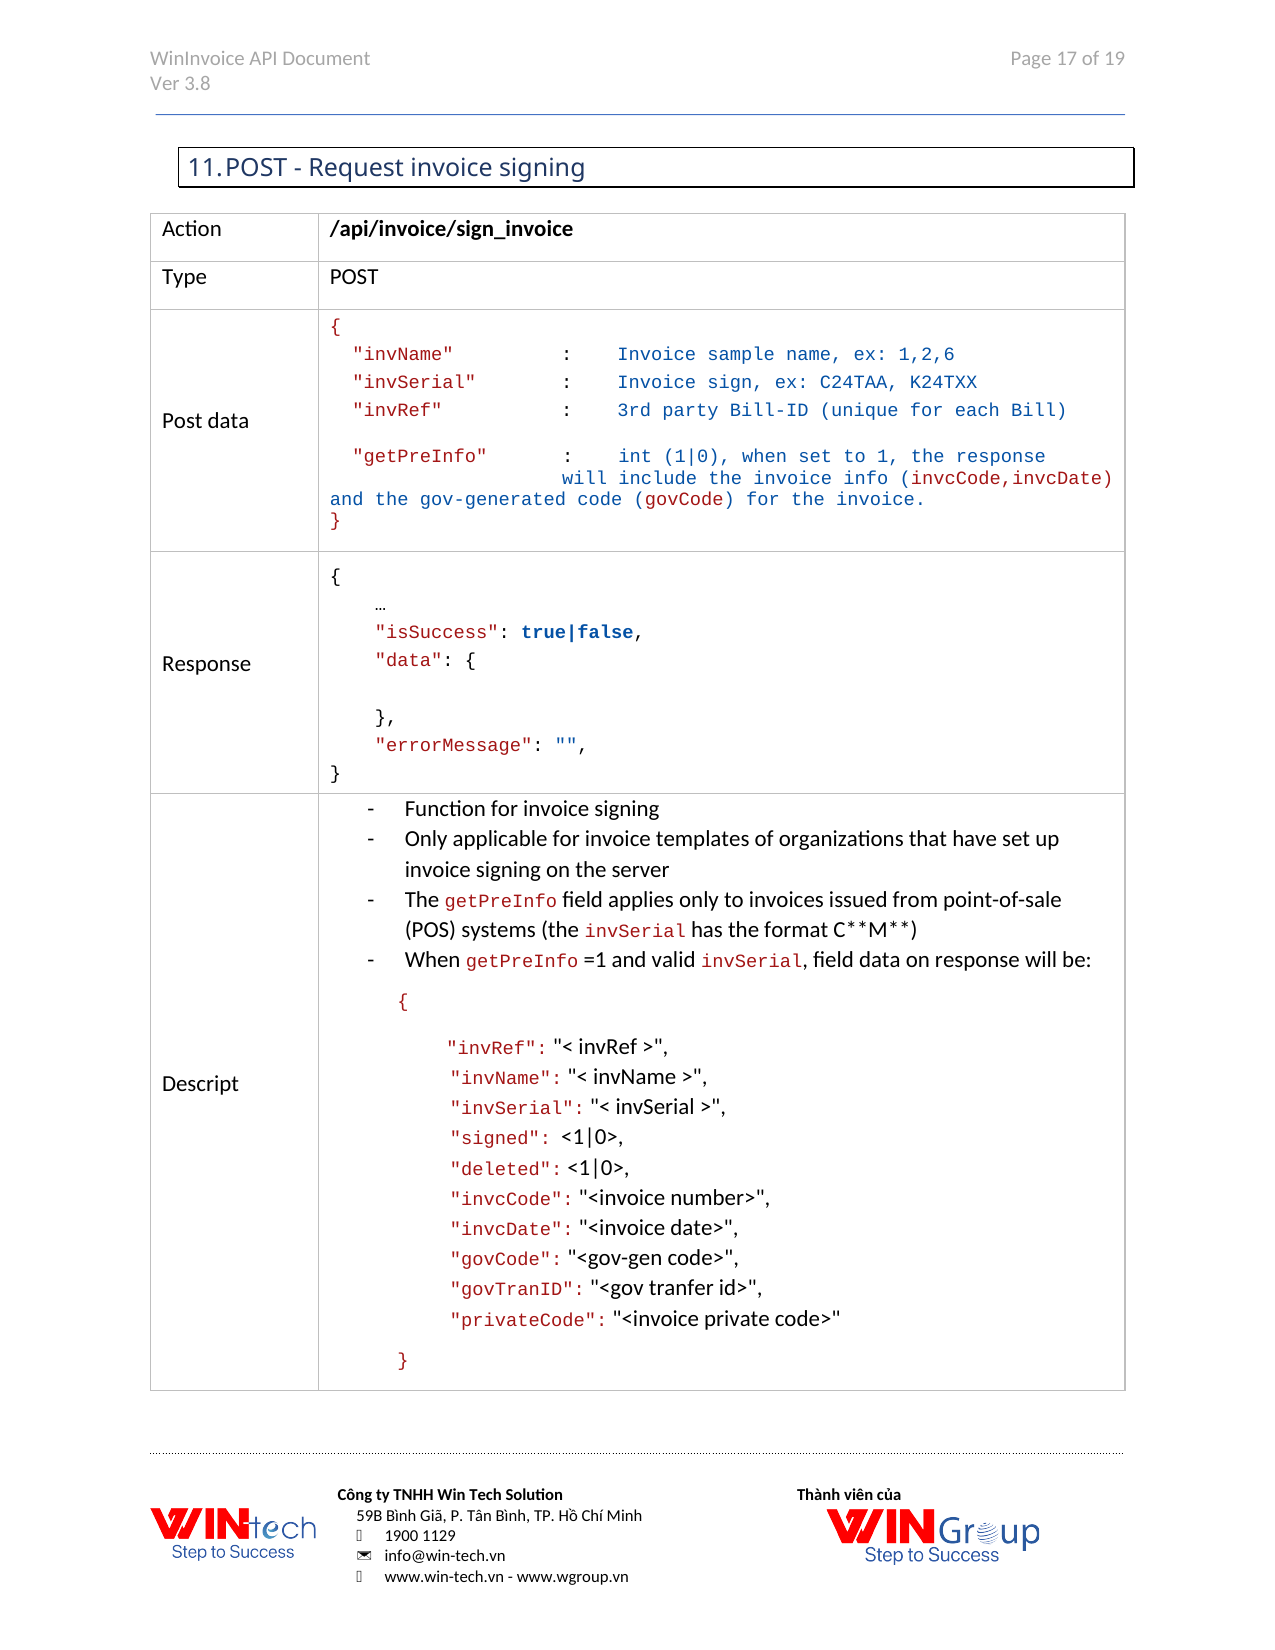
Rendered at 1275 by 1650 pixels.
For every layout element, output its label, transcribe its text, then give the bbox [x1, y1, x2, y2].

table_cell Function for invoice signing Only applicable for invoice templates of organizations that have set up invoice signing on the server The getPreInfo field applies only to invoices issued from point-of-sale (POS) systems (the invSerial has the format C**M**) When getPreInfo =1 and valid invSerial, field data on response will be: { "invRef": "< invRef >", "invName": "< invName >", "invSerial": "< invSerial >", "signed": <1|0>, "deleted": <1|0>, "invcCode": "<invoice number>", "invcDate": "<invoice date>", "govCode": "<gov-gen code>", "govTranID": "<gov tranfer id>", "privateCode": "<invoice private code>" } [319, 794, 1124, 1390]
table_cell Post data [151, 310, 318, 551]
table_cell Type [151, 262, 318, 309]
picture [150, 1508, 316, 1561]
table_cell Descript [151, 794, 318, 1390]
table_header /api/invoice/sign_invoice [319, 214, 1124, 261]
table_cell Response [151, 552, 318, 793]
picture [826, 1509, 1040, 1565]
subtitle POST - Request invoice signing [179, 148, 1133, 186]
table_cell { "invName" : Invoice sample name, ex: 1,2,6 "invSerial" : Invoice sign, ex: C24TAA, K24TXX "invRef" : 3rd party Bill-ID (unique for each Bill) "getPreInfo" : int (1|0), when set to 1, the response will include the invoice info (invcCode,invcDate) and the gov-generated code (govCode) for the invoice. } [319, 310, 1124, 551]
table_cell { … "isSuccess": true|false, "data": { }, "errorMessage": "", } [319, 552, 1124, 793]
table_header Action [151, 214, 318, 261]
table_cell POST [319, 262, 1124, 309]
